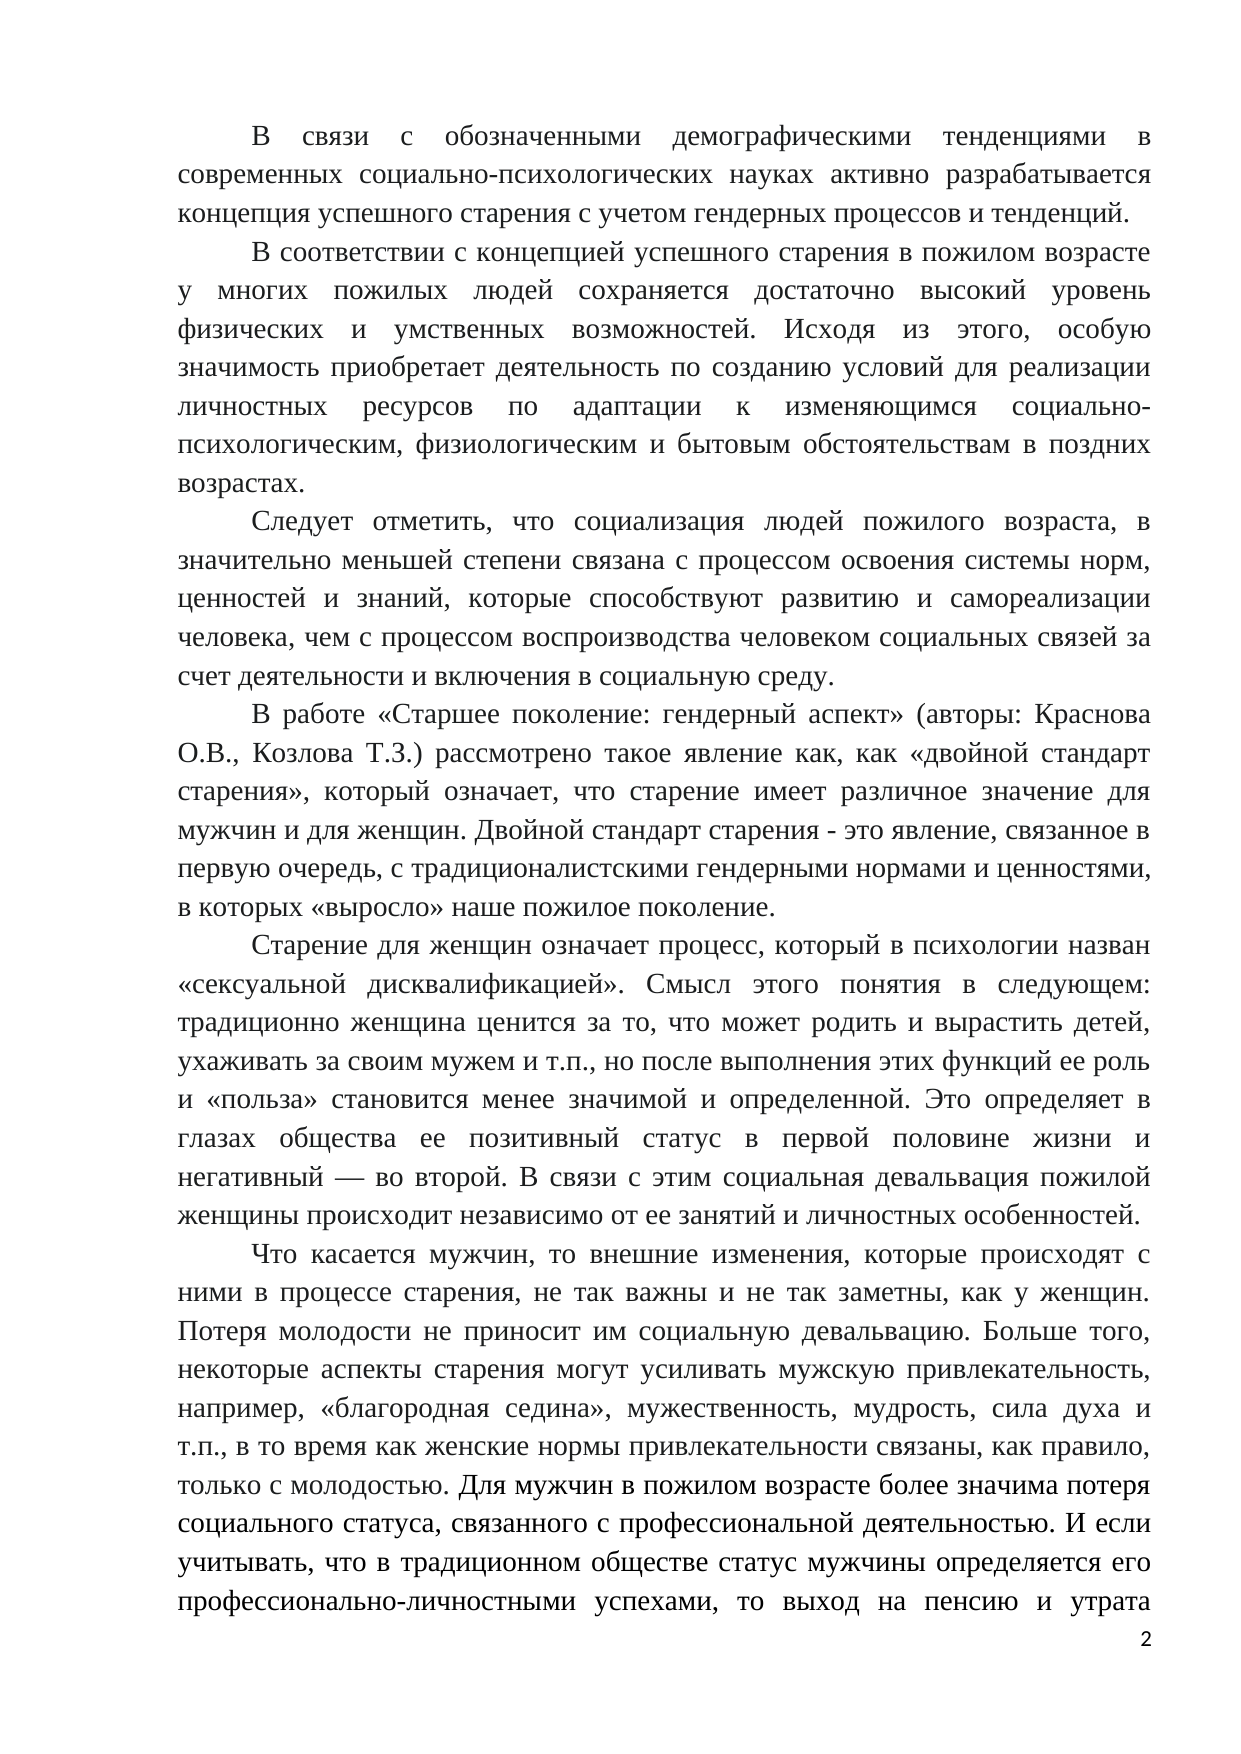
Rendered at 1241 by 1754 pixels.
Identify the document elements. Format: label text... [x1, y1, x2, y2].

text В соответствии с концепцией успешного старения в пожилом возрасте у многих пожилых людей сохраняется достаточно высокий уровень физических и умственных возможностей. Исходя из этого, особую значимость приобретает деятельность по созданию условий для реализации личностных ресурсов по адаптации к изменяющимся социально-психологическим, физиологическим и бытовым обстоятельствам в поздних возрастах. [177, 234, 1152, 498]
text Следует отметить, что социализация людей пожилого возраста, в значительно меньшей степени связана с процессом освоения системы норм, ценностей и знаний, которые способствуют развитию и самореализации человека, чем с процессом воспроизводства человеком социальных связей за счет деятельности и включения в социальную среду. [177, 503, 1152, 691]
text В работе «Старшее поколение: гендерный аспект» (авторы: Краснова О.В., Козлова Т.З.) рассмотрено такое явление как, как «двойной стандарт старения», который означает, что старение имеет различное значение для мужчин и для женщин. Двойной стандарт старения - это явление, связанное в первую очередь, с традиционалистскими гендерными нормами и ценностями, в которых «выросло» наше пожилое поколение. [177, 696, 1152, 922]
text В связи с обозначенными демографическими тенденциями в современных социально-психологических науках активно разрабатывается концепция успешного старения с учетом гендерных процессов и тенденций. [177, 118, 1152, 229]
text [177, 1236, 1152, 1616]
text Старение для женщин означает процесс, который в психологии назван «сексуальной дисквалификацией». Смысл этого понятия в следующем: традиционно женщина ценится за то, что может родить и вырастить детей, ухаживать за своим мужем и т.п., но после выполнения этих функций ее роль и «польза» становится менее значимой и определенной. Это определяет в глазах общества ее позитивный статус в первой половине жизни и негативный — во второй. В связи с этим социальная девальвация пожилой женщины происходит независимо от ее занятий и личностных особенностей. [177, 927, 1152, 1231]
